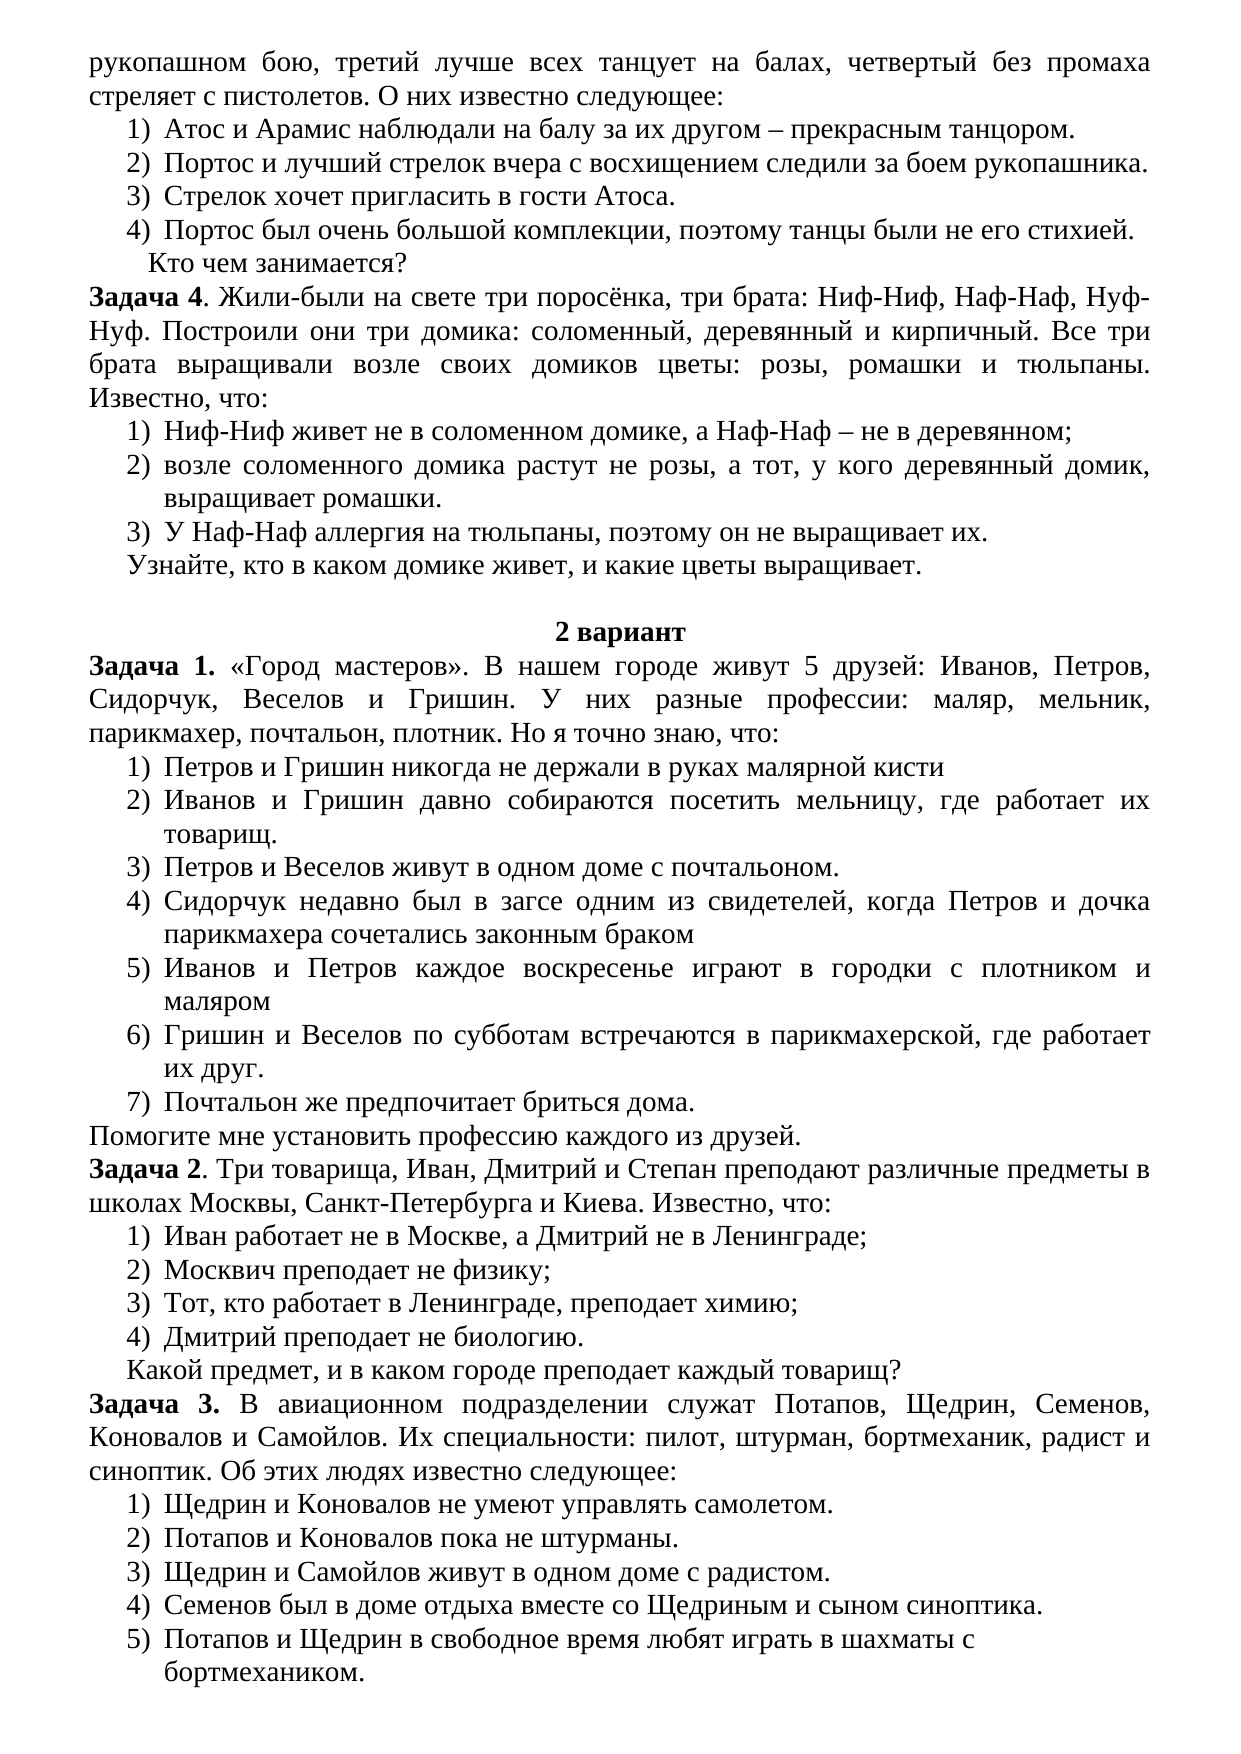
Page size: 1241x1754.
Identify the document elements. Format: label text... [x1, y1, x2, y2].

list Почтальон же предпочитает бриться дома. [126, 1084, 1152, 1118]
list Семенов был в доме отдыха вместе со Щедриным и сыном синоптика. [126, 1587, 1152, 1621]
list Ниф-Ниф живет не в соломенном домике, а Наф-Наф – не в деревянном; [126, 413, 1152, 447]
list Дмитрий преподает не биологию. [126, 1319, 1152, 1352]
text Задача 4. Жили-были на свете три поросёнка, три брата: Ниф-Ниф, Наф-Наф, Нуф-Нуф. Построили они три домика: соломенный, деревянный и кирпичный. Все три брата выращивали возле своих домиков цветы: розы, ромашки и тюльпаны. Известно, что: [89, 279, 1152, 413]
list Щедрин и Коновалов не умеют управлять самолетом. [126, 1487, 1152, 1520]
text Задача 3. В авиационном подразделении служат Потапов, Щедрин, Семенов, Коновалов и Самойлов. Их специальности: пилот, штурман, бортмеханик, радист и синоптик. Об этих людях известно следующее: [89, 1386, 1152, 1487]
list Портос и лучший стрелок вчера с восхищением следили за боем рукопашника. [126, 145, 1152, 178]
text 2 вариант [89, 614, 1152, 648]
list возле соломенного домика растут не розы, а тот, у кого деревянный домик, выращивает ромашки. [126, 447, 1152, 514]
text Помогите мне установить профессию каждого из друзей. [89, 1118, 1152, 1151]
list Сидорчук недавно был в загсе одним из свидетелей, когда Петров и дочка парикмахера сочетались законным браком [126, 883, 1152, 950]
list Портос был очень большой комплекции, поэтому танцы были не его стихией. [126, 212, 1152, 246]
list Стрелок хочет пригласить в гости Атоса. [126, 178, 1152, 212]
list Атос и Арамис наблюдали на балу за их другом – прекрасным танцором. [126, 111, 1152, 145]
text Задача 2. Три товарища, Иван, Дмитрий и Степан преподают различные предметы в школах Москвы, Санкт-Петербурга и Киева. Известно, что: [89, 1151, 1152, 1218]
list Потапов и Коновалов пока не штурманы. [126, 1520, 1152, 1554]
text Узнайте, кто в каком домике живет, и какие цветы выращивает. [126, 547, 1152, 581]
list Иванов и Петров каждое воскресенье играют в городки с плотником и маляром [126, 950, 1152, 1017]
list Петров и Веселов живут в одном доме с почтальоном. [126, 849, 1152, 883]
list Москвич преподает не физику; [126, 1252, 1152, 1285]
list Иван работает не в Москве, а Дмитрий не в Ленинграде; [126, 1218, 1152, 1252]
list Петров и Гришин никогда не держали в руках малярной кисти [126, 749, 1152, 782]
list У Наф-Наф аллергия на тюльпаны, поэтому он не выращивает их. [126, 514, 1152, 547]
list Гришин и Веселов по субботам встречаются в парикмахерской, где работает их друг. [126, 1017, 1152, 1084]
text Какой предмет, и в каком городе преподает каждый товарищ? [126, 1352, 1152, 1386]
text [89, 44, 1152, 111]
text Задача 1. «Город мастеров». В нашем городе живут 5 друзей: Иванов, Петров, Сидорчук, Веселов и Гришин. У них разные профессии: маляр, мельник, парикмахер, почтальон, плотник. Но я точно знаю, что: [89, 648, 1152, 749]
list Потапов и Щедрин в свободное время любят играть в шахматы с бортмехаником. [126, 1621, 1152, 1688]
list Щедрин и Самойлов живут в одном доме с радистом. [126, 1554, 1152, 1587]
list Тот, кто работает в Ленинграде, преподает химию; [126, 1285, 1152, 1319]
list Иванов и Гришин давно собираются посетить мельницу, где работает их товарищ. [126, 782, 1152, 849]
text Кто чем занимается? [89, 246, 1152, 279]
